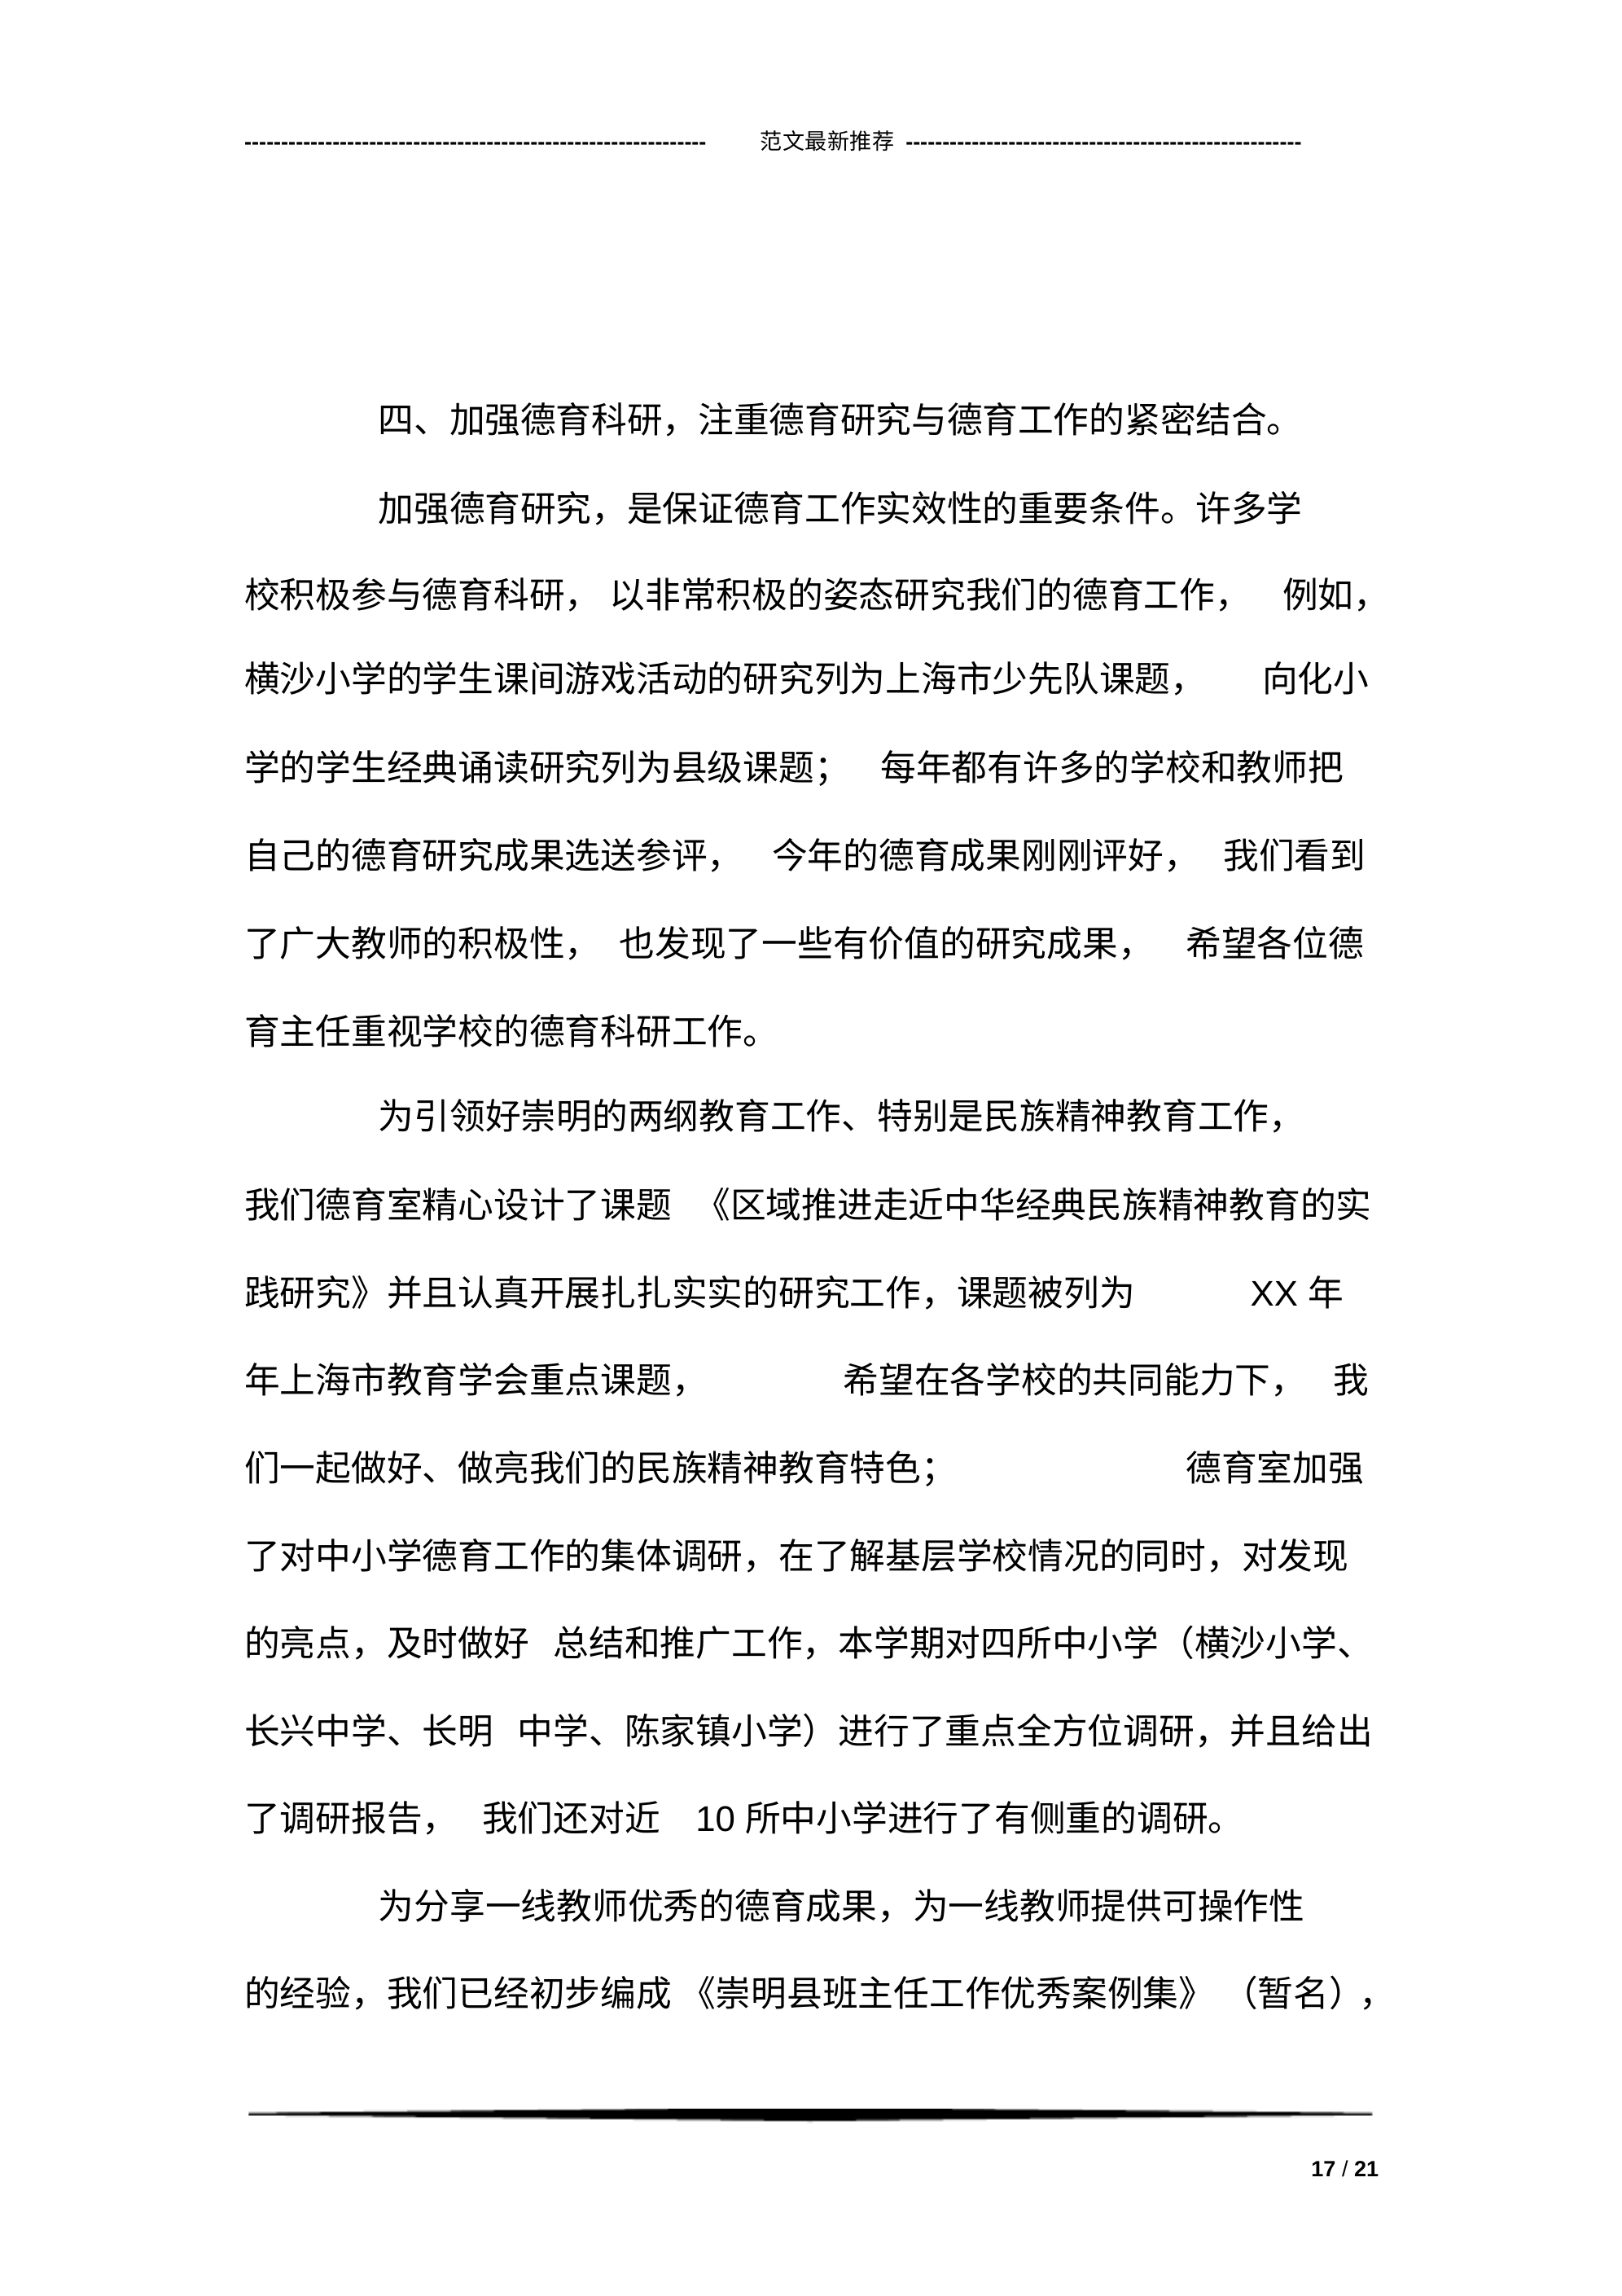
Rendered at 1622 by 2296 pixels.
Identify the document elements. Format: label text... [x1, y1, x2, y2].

text 为引领好崇明的两纲教育工作、特别是民族精神教育工作， [378, 1091, 1405, 1139]
text 我们德育室精心设计了课题 《区域推进走近中华经典民族精神教育的实践研究》并且认真开展扎扎实实的研究工作，课题被列为 XX 年年上海市教育学会重点课题， 希望在各学校的共同能力下， 我们一起做好、做亮我们的民族精神教育特色； 德育室加强了对中小学德育工作的集体调研，在了解基层学校情况的同时，对发现的亮点，及时做好 总结和推广工作，本学期对四所中小学（横沙小学、长兴中学、长明 中学、陈家镇小学）进行了重点全方位调研，并且给出了调研报告， 我们还对近 10 所中小学进行了有侧重的调研。 [244, 1177, 1374, 1842]
picture [248, 2109, 1374, 2123]
text --------------------------------------------------------------- 范文最新推荐 ------------------------------------------------------ [244, 124, 1405, 156]
text 校积极参与德育科研， 以非常积极的姿态研究我们的德育工作， 例如， [244, 569, 1405, 617]
text 的经验，我们已经初步编成 《崇明县班主任工作优秀案例集》 （暂名）， [244, 1965, 1405, 2017]
text 为分享一线教师优秀的德育成果，为一线教师提供可操作性 [378, 1878, 1405, 1929]
text 17 / 21 [234, 2156, 1379, 2181]
text 四、加强德育科研，注重德育研究与德育工作的紧密结合。加强德育研究，是保证德育工作实效性的重要条件。许多学 [378, 392, 1304, 532]
text 横沙小学的学生课间游戏活动的研究列为上海市少先队课题， 向化小学的学生经典诵读研究列为县级课题； 每年都有许多的学校和教师把自己的德育研究成果选送参评， 今年的德育成果刚刚评好， 我们看到了广大教师的积极性， 也发现了一些有价值的研究成果， 希望各位德育主任重视学校的德育科研工作。 [244, 651, 1369, 1055]
